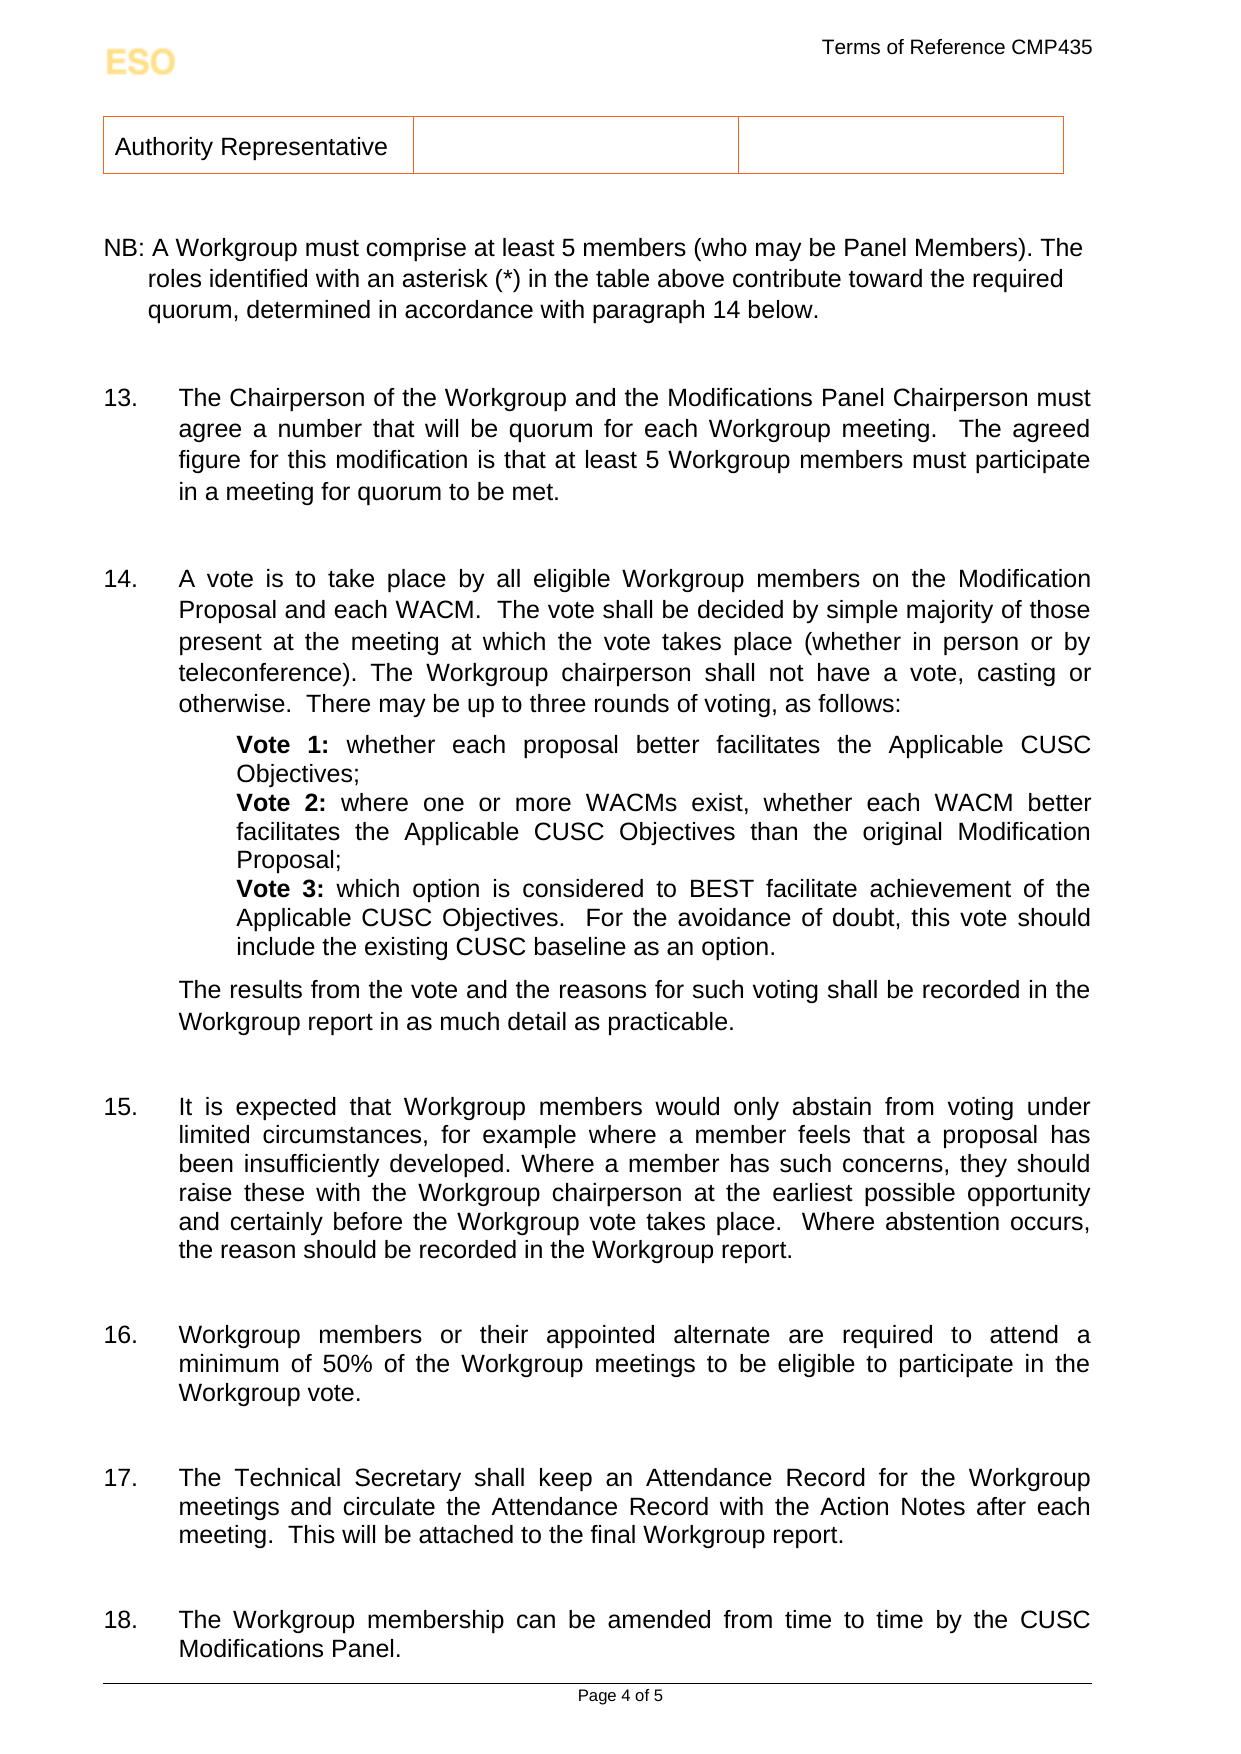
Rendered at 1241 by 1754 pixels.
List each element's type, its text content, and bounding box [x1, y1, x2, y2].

text Vote 3: which option is considered to BEST facilitate achievement of the Applicable CUSC Objectives. For the avoidance of doubt, this vote should include the existing CUSC baseline as an option. [236, 874, 1092, 960]
table_cell Authority Representative [104, 117, 413, 173]
picture [103, 36, 181, 83]
list The Chairperson of the Workgroup and the Modifications Panel Chairperson must agree a number that will be quorum for each Workgroup meeting. The agreed figure for this modification is that at least 5 Workgroup members must participate in a meeting for quorum to be met. [103, 380, 1092, 505]
list The Technical Secretary shall keep an Attendance Record for the Workgroup meetings and circulate the Attendance Record with the Action Notes after each meeting. This will be attached to the final Workgroup report. [103, 1463, 1092, 1549]
table_cell [414, 117, 738, 173]
table_cell [739, 117, 1063, 173]
list The Workgroup membership can be amended from time to time by the CUSC Modifications Panel. [103, 1605, 1092, 1663]
text Vote 2: where one or more WACMs exist, whether each WACM better facilitates the Applicable CUSC Objectives than the original Modification Proposal; [236, 788, 1092, 874]
text NB: A Workgroup must comprise at least 5 members (who may be Panel Members). The roles identified with an asterisk (*) in the table above contribute toward the required quorum, determined in accordance with paragraph 14 below. [103, 230, 1092, 324]
text Vote 1: whether each proposal better facilitates the Applicable CUSC Objectives; [236, 730, 1092, 788]
list A vote is to take place by all eligible Workgroup members on the Modification Proposal and each WACM. The vote shall be decided by simple majority of those present at the meeting at which the vote takes place (whether in person or by teleconference). The Workgroup chairperson shall not have a vote, casting or otherwise. There may be up to three rounds of voting, as follows: [103, 562, 1092, 718]
list Workgroup members or their appointed alternate are required to attend a minimum of 50% of the Workgroup meetings to be eligible to participate in the Workgroup vote. [103, 1320, 1092, 1407]
text The results from the vote and the reasons for such voting shall be recorded in the Workgroup report in as much detail as practicable. [178, 973, 1092, 1035]
list It is expected that Workgroup members would only abstain from voting under limited circumstances, for example where a member feels that a proposal has been insufficiently developed. Where a member has such concerns, they should raise these with the Workgroup chairperson at the earliest possible opportunity and certainly before the Workgroup vote takes place. Where abstention occurs, the reason should be recorded in the Workgroup report. [103, 1092, 1092, 1264]
